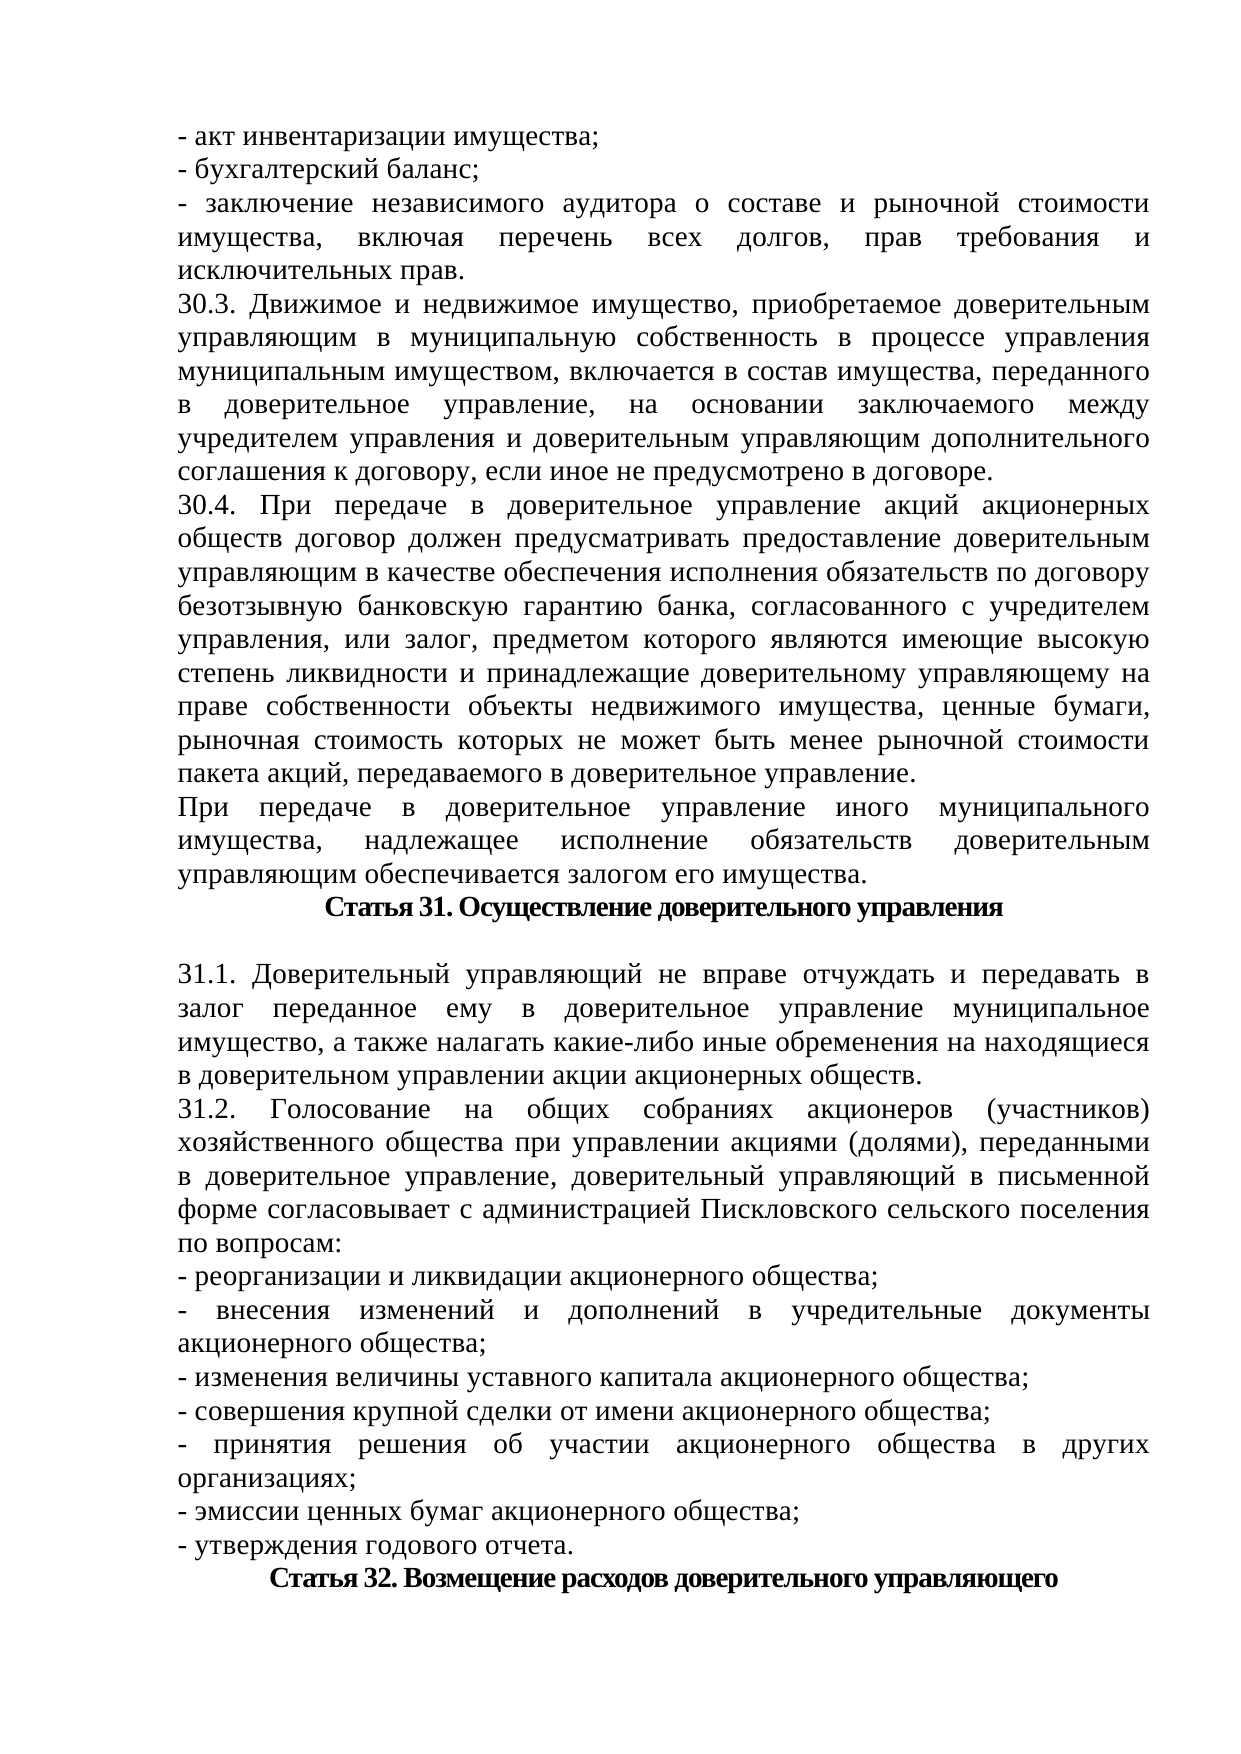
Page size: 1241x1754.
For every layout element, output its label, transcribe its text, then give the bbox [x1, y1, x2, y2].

text Статья 31. Осуществление доверительного управления [177, 889, 1152, 923]
text 31.2. Голосование на общих собраниях акционеров (участников) хозяйственного общества при управлении акциями (долями), переданными в доверительное управление, доверительный управляющий в письменной форме согласовывает с администрацией Пискловского сельского поселения по вопросам: [177, 1091, 1152, 1258]
text - внесения изменений и дополнений в учредительные документы акционерного общества; [177, 1292, 1152, 1359]
text - совершения крупной сделки от имени акционерного общества; [177, 1393, 1152, 1426]
text - реорганизации и ликвидации акционерного общества; [177, 1258, 1152, 1292]
text - заключение независимого аудитора о составе и рыночной стоимости имущества, включая перечень всех долгов, прав требования и исключительных прав. [177, 185, 1152, 286]
text - принятия решения об участии акционерного общества в других организациях; [177, 1426, 1152, 1493]
text Статья 32. Возмещение расходов доверительного управляющего [177, 1560, 1152, 1594]
text 30.3. Движимое и недвижимое имущество, приобретаемое доверительным управляющим в муниципальную собственность в процессе управления муниципальным имуществом, включается в состав имущества, переданного в доверительное управление, на основании заключаемого между учредителем управления и доверительным управляющим дополнительного соглашения к договору, если иное не предусмотрено в договоре. [177, 286, 1152, 487]
text При передаче в доверительное управление иного муниципального имущества, надлежащее исполнение обязательств доверительным управляющим обеспечивается залогом его имущества. [177, 789, 1152, 889]
text 30.4. При передаче в доверительное управление акций акционерных обществ договор должен предусматривать предоставление доверительным управляющим в качестве обеспечения исполнения обязательств по договору безотзывную банковскую гарантию банка, согласованного с учредителем управления, или залог, предметом которого являются имеющие высокую степень ликвидности и принадлежащие доверительному управляющему на праве собственности объекты недвижимого имущества, ценные бумаги, рыночная стоимость которых не может быть менее рыночной стоимости пакета акций, передаваемого в доверительное управление. [177, 487, 1152, 789]
text - акт инвентаризации имущества; [177, 118, 1152, 152]
text - утверждения годового отчета. [177, 1527, 1152, 1560]
text - эмиссии ценных бумаг акционерного общества; [177, 1493, 1152, 1527]
text - бухгалтерский баланс; [177, 152, 1152, 185]
text 31.1. Доверительный управляющий не вправе отчуждать и передавать в залог переданное ему в доверительное управление муниципальное имущество, а также налагать какие-либо иные обременения на находящиеся в доверительном управлении акции акционерных обществ. [177, 923, 1152, 1091]
text - изменения величины уставного капитала акционерного общества; [177, 1359, 1152, 1393]
